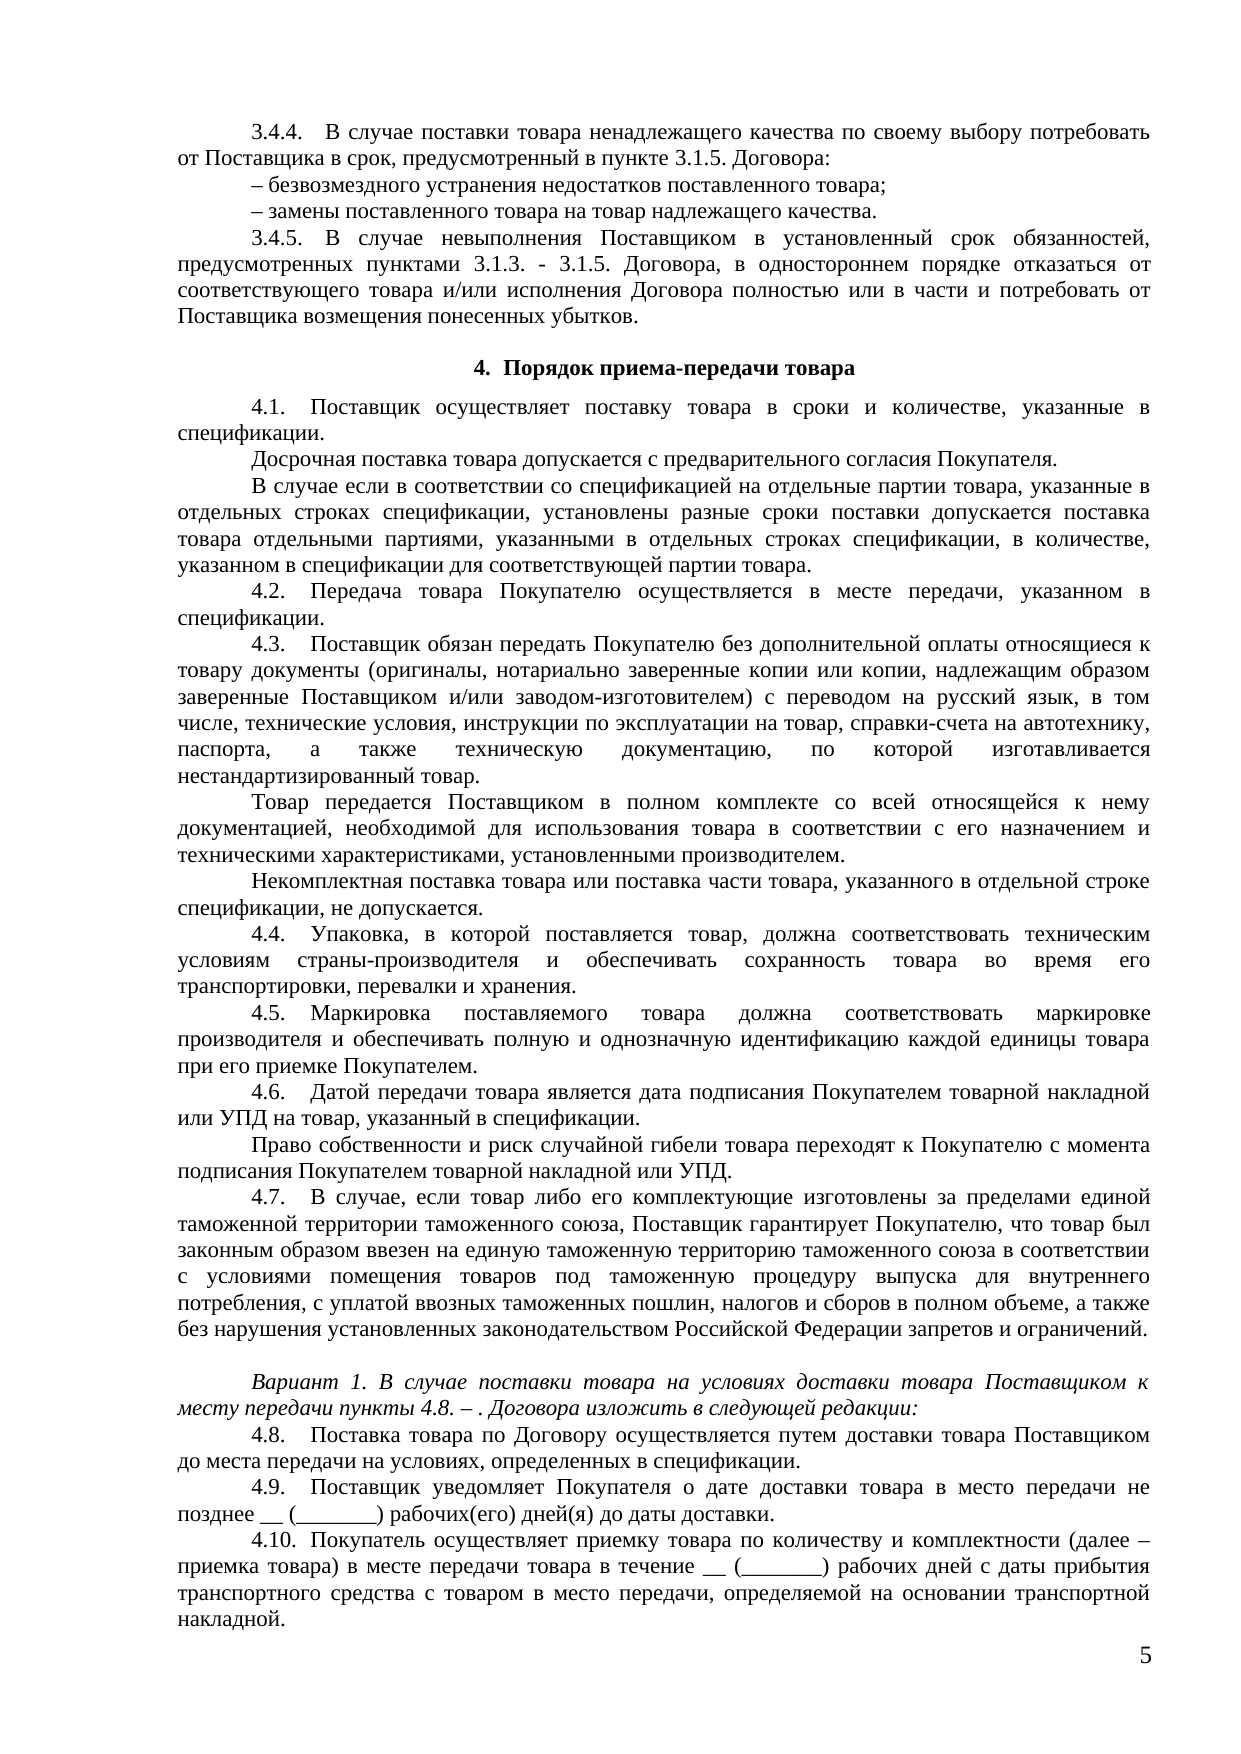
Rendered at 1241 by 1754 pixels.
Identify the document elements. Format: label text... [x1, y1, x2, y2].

list Покупатель осуществляет приемку товара по количеству и комплектности (далее – приемка товара) в месте передачи товара в течение __ (_______) рабочих дней с даты прибытия транспортного средства с товаром в место передачи, определяемой на основании транспортной накладной. [177, 1526, 1152, 1631]
list Поставщик уведомляет Покупателя о дате доставки товара в место передачи не позднее __ (_______) рабочих(его) дней(я) до даты доставки. [177, 1473, 1152, 1526]
list В случае невыполнения Поставщиком в установленный срок обязанностей, предусмотренных пунктами 3.1.3. - 3.1.5. Договора, в одностороннем порядке отказаться от соответствующего товара и/или исполнения Договора полностью или в части и потребовать от Поставщика возмещения понесенных убытков. [177, 223, 1152, 329]
list Вариант 1. В случае поставки товара на условиях доставки товара Поставщиком к месту передачи пункты 4.8. – 4.12. Договора изложить в следующей редакции: [177, 1368, 1152, 1421]
list В случае, если товар либо его комплектующие изготовлены за пределами единой таможенной территории таможенного союза, Поставщик гарантирует Покупателю, что товар был законным образом ввезен на единую таможенную территорию таможенного союза в соответствии с условиями помещения товаров под таможенную процедуру выпуска для внутреннего потребления, с уплатой ввозных таможенных пошлин, налогов и сборов в полном объеме, а также без нарушения установленных законодательством Российской Федерации запретов и ограничений. [177, 1183, 1152, 1342]
list Упаковка, в которой поставляется товар, должна соответствовать техническим условиям страны-производителя и обеспечивать сохранность товара во время его транспортировки, перевалки и хранения. [177, 920, 1152, 999]
list Товар передается Поставщиком в полном комплекте со всей относящейся к нему документацией, необходимой для использования товара в соответствии с его назначением и техническими характеристиками, установленными производителем. [177, 788, 1152, 867]
list Передача товара Покупателю осуществляется в месте передачи, указанном в спецификации. [177, 577, 1152, 630]
list Некомплектная поставка товара или поставка части товара, указанного в отдельной строке спецификации, не допускается. [177, 867, 1152, 920]
list Маркировка поставляемого товара должна соответствовать маркировке производителя и обеспечивать полную и однозначную идентификацию каждой единицы товара при его приемке Покупателем. [177, 999, 1152, 1078]
text – безвозмездного устранения недостатков поставленного товара; [177, 171, 1152, 197]
list В случае поставки товара ненадлежащего качества по своему выбору потребовать от Поставщика в срок, предусмотренный в пункте 3.1.5. Договора: [177, 118, 1152, 171]
list В случае если в соответствии со спецификацией на отдельные партии товара, указанные в отдельных строках спецификации, установлены разные сроки поставки допускается поставка товара отдельными партиями, указанными в отдельных строках спецификации, в количестве, указанном в спецификации для соответствующей партии товара. [177, 472, 1152, 577]
text Досрочная поставка товара допускается с предварительного согласия Покупателя. [177, 446, 1152, 472]
text – замены поставленного товара на товар надлежащего качества. [177, 197, 1152, 223]
list Право собственности и риск случайной гибели товара переходят к Покупателю с момента подписания Покупателем товарной накладной или УПД. [177, 1131, 1152, 1183]
list Поставщик обязан передать Покупателю без дополнительной оплаты относящиеся к товару документы (оригиналы, нотариально заверенные копии или копии, надлежащим образом заверенные Поставщиком и/или заводом-изготовителем) с переводом на русский язык, в том числе, технические условия, инструкции по эксплуатации на товар, справки-счета на автотехнику, паспорта, а также техническую документацию, по которой изготавливается нестандартизированный товар. [177, 630, 1152, 788]
list Поставщик осуществляет поставку товара в сроки и количестве, указанные в спецификации. [177, 393, 1152, 446]
subtitle Порядок приема-передачи товара [177, 354, 1152, 380]
list Поставка товара по Договору осуществляется путем доставки товара Поставщиком до места передачи на условиях, определенных в спецификации. [177, 1421, 1152, 1473]
list Датой передачи товара является дата подписания Покупателем товарной накладной или УПД на товар, указанный в спецификации. [177, 1078, 1152, 1131]
